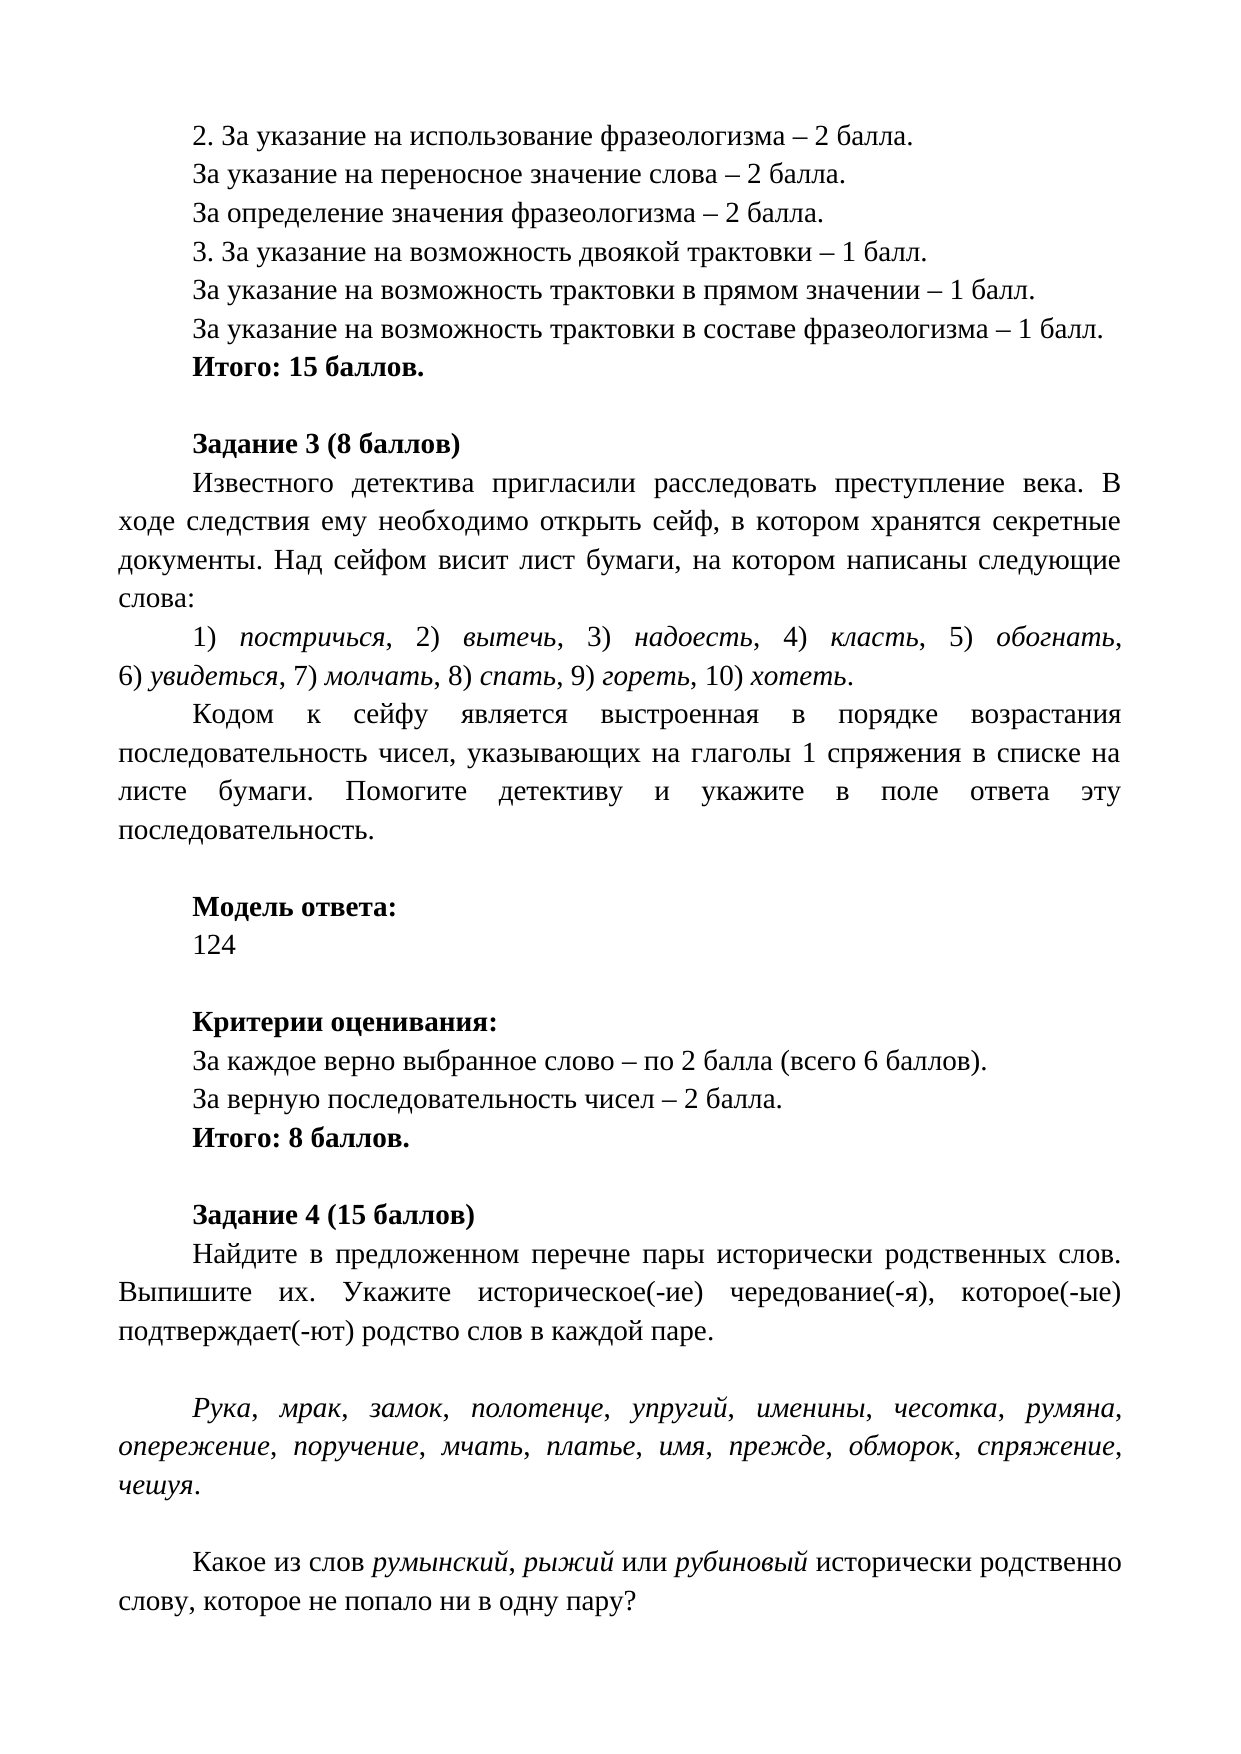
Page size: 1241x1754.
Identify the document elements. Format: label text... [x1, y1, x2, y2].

text За определение значения фразеологизма – 2 балла. [118, 195, 1122, 229]
text 2. За указание на использование фразеологизма – 2 балла. [118, 118, 1122, 152]
text 1) постричься, 2) вытечь, 3) надоесть, 4) класть, 5) обогнать, 6) увидеться, 7) молчать, 8) спать, 9) гореть, 10) хотеть. [118, 619, 1122, 691]
text За указание на возможность трактовки в прямом значении – 1 балл. [118, 272, 1122, 306]
text За каждое верно выбранное слово – по 2 балла (всего 6 баллов). [118, 1043, 1122, 1077]
text Итого: 15 баллов. [118, 349, 1122, 383]
text Найдите в предложенном перечне пары исторически родственных слов. Выпишите их. Укажите историческое(-ие) чередование(-я), которое(-ые) подтверждает(-ют) родство слов в каждой паре. [118, 1236, 1122, 1346]
text 3. За указание на возможность двоякой трактовки – 1 балл. [118, 234, 1122, 267]
text Задание 4 (15 баллов) [118, 1197, 1122, 1231]
text Задание 3 (8 баллов) [118, 426, 1122, 460]
text Известного детектива пригласили расследовать преступление века. В ходе следствия ему необходимо открыть сейф, в котором хранятся секретные документы. Над сейфом висит лист бумаги, на котором написаны следующие слова: [118, 465, 1122, 614]
text Рука, мрак, замок, полотенце, упругий, именины, чесотка, румяна, опережение, поручение, мчать, платье, имя, прежде, обморок, спряжение, чешуя. [118, 1390, 1122, 1501]
text Модель ответа: [118, 889, 1122, 922]
text Кодом к сейфу является выстроенная в порядке возрастания последовательность чисел, указывающих на глаголы 1 спряжения в списке на листе бумаги. Помогите детективу и укажите в поле ответа эту последовательность. [118, 696, 1122, 845]
text За верную последовательность чисел – 2 балла. [118, 1082, 1122, 1115]
text За указание на переносное значение слова – 2 балла. [118, 157, 1122, 190]
text Итого: 8 баллов. [118, 1120, 1122, 1154]
text 124 [118, 927, 1122, 961]
text За указание на возможность трактовки в составе фразеологизма – 1 балл. [118, 311, 1122, 344]
text Критерии оценивания: [118, 1004, 1122, 1038]
text Какое из слов румынский, рыжий или рубиновый исторически родственно слову, которое не попало ни в одну пару? [118, 1544, 1122, 1616]
